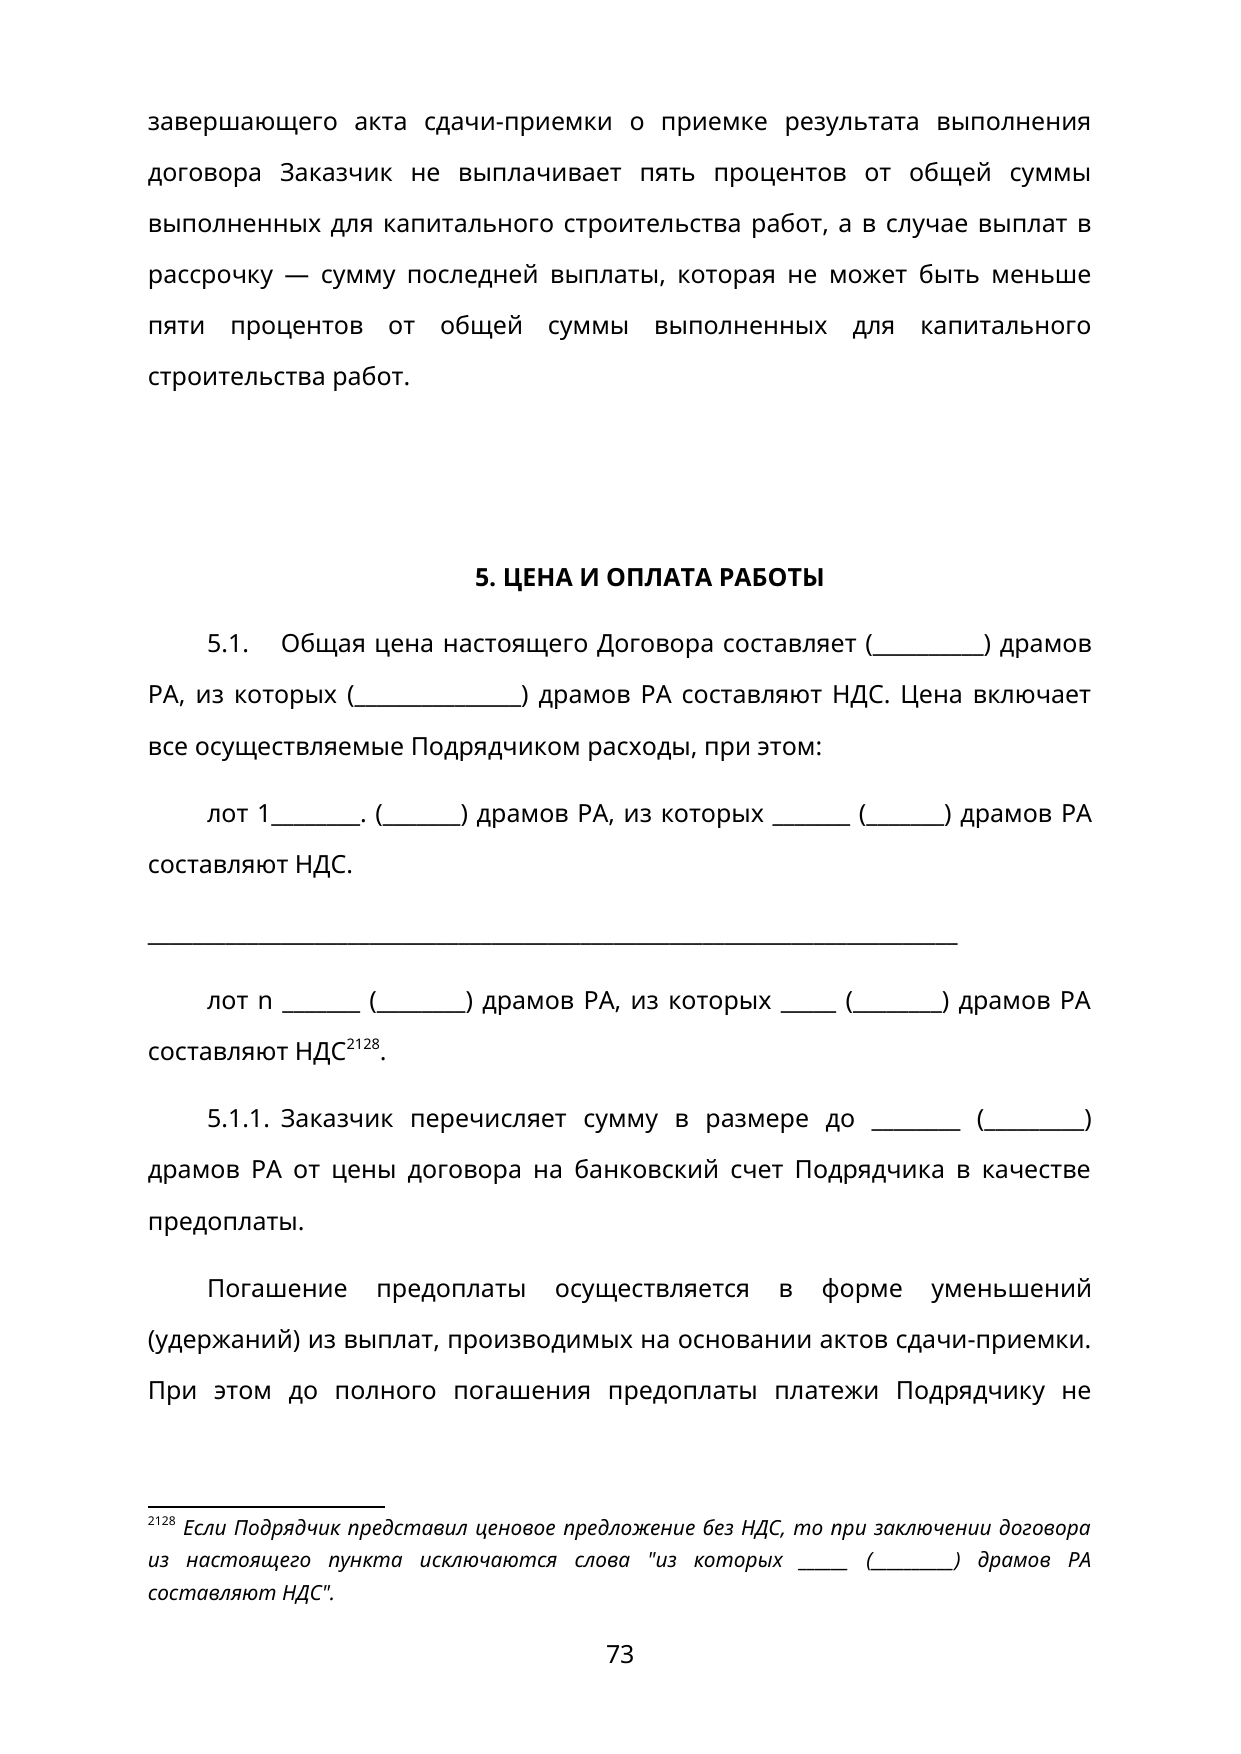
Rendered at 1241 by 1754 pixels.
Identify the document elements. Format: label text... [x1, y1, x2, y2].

text лот n _______ (________) драмов РА, из которых _____ (________) драмов РА составляют НДС28. [148, 982, 1092, 1067]
text _________________________________________________________________________ [148, 915, 1092, 949]
text 5.1.1. Заказчик перечисляет сумму в размере до ________ (_________) драмов РА от цены договора на банковский счет Подрядчика в качестве предоплаты. [148, 1101, 1092, 1237]
text лот 1________. (_______) драмов РА, из которых _______ (_______) драмов РА составляют НДС. [148, 796, 1092, 881]
text 5.1. Общая цена настоящего Договора составляет (__________) драмов РА, из которых (_______________) драмов РА составляют НДС. Цена включает все осуществляемые Подрядчиком расходы, при этом: [148, 626, 1092, 762]
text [148, 1271, 1092, 1407]
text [148, 103, 1092, 393]
text 5. ЦЕНА И ОПЛАТА РАБОТЫ [148, 560, 1092, 594]
